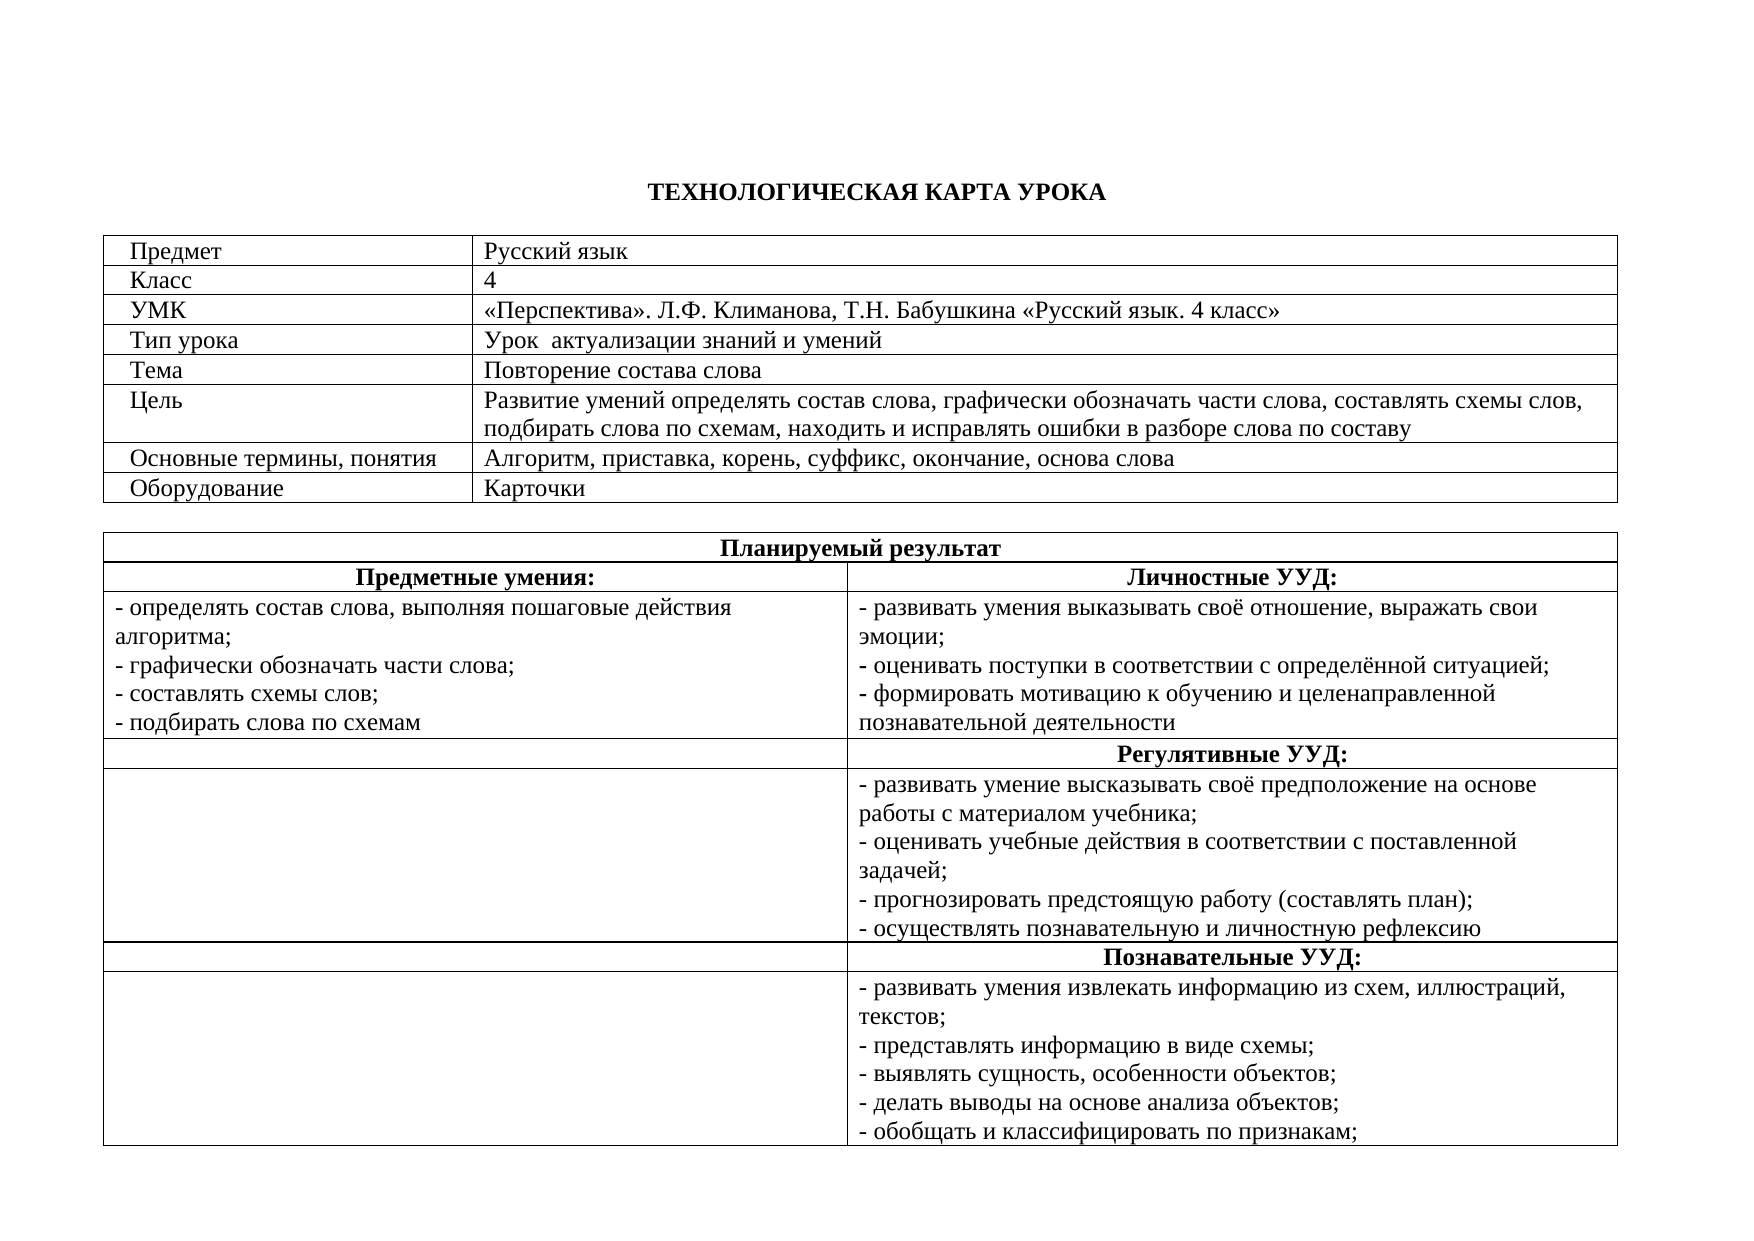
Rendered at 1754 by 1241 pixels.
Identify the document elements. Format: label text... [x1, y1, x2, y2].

table_cell Повторение состава слова [473, 355, 1617, 384]
table_cell Познавательные УУД: [848, 943, 1617, 971]
table_cell - развивать умение высказывать своё предположение на основе работы с материалом учебника; - оценивать учебные действия в соответствии с поставленной задачей; - прогнозировать предстоящую работу (составлять план); - осуществлять познавательную и личностную рефлексию [1481, 769, 1617, 941]
table_cell Тема [104, 355, 472, 384]
table_cell 4 [473, 266, 1617, 294]
table_cell [104, 972, 847, 1145]
table_cell Предметные умения: [104, 563, 847, 591]
table_cell [104, 739, 847, 768]
table_cell Личностные УУД: [848, 563, 1617, 591]
table_cell [104, 943, 847, 971]
table_cell Основные термины, понятия [104, 443, 472, 472]
table_cell «Перспектива». Л.Ф. Климанова, Т.Н. Бабушкина «Русский язык. 4 класс» [473, 295, 1617, 324]
table_header Предмет [104, 236, 472, 264]
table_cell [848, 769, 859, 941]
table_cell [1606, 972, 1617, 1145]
table_header Планируемый результат [104, 533, 1617, 561]
table_cell [104, 769, 847, 941]
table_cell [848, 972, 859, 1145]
table_header Русский язык [473, 236, 1617, 264]
table_cell Алгоритм, приставка, корень, суффикс, окончание, основа слова [473, 443, 1617, 472]
table_cell Развитие умений определять состав слова, графически обозначать части слова, составлять схемы слов, подбирать слова по схемам, находить и исправлять ошибки в разборе слова по составу [473, 385, 1617, 442]
table_cell Регулятивные УУД: [848, 739, 1617, 768]
table_cell Тип урока [104, 325, 472, 354]
text ТЕХНОЛОГИЧЕСКАЯ КАРТА УРОКА [89, 177, 1665, 206]
table_cell Карточки [473, 473, 1617, 502]
table_cell УМК [104, 295, 472, 324]
table_cell Класс [104, 266, 472, 294]
table_cell - определять состав слова, выполняя пошаговые действия алгоритма; - графически обозначать части слова; - составлять схемы слов; - подбирать слова по схемам [104, 592, 847, 738]
table_cell - развивать умения выказывать своё отношение, выражать свои эмоции; - оценивать поступки в соответствии с определённой ситуацией; - формировать мотивацию к обучению и целенаправленной познавательной деятельности [848, 592, 1617, 738]
table_cell Урок актуализации знаний и умений [473, 325, 1617, 354]
table_cell Оборудование [104, 473, 472, 502]
table_cell Цель [104, 385, 472, 442]
